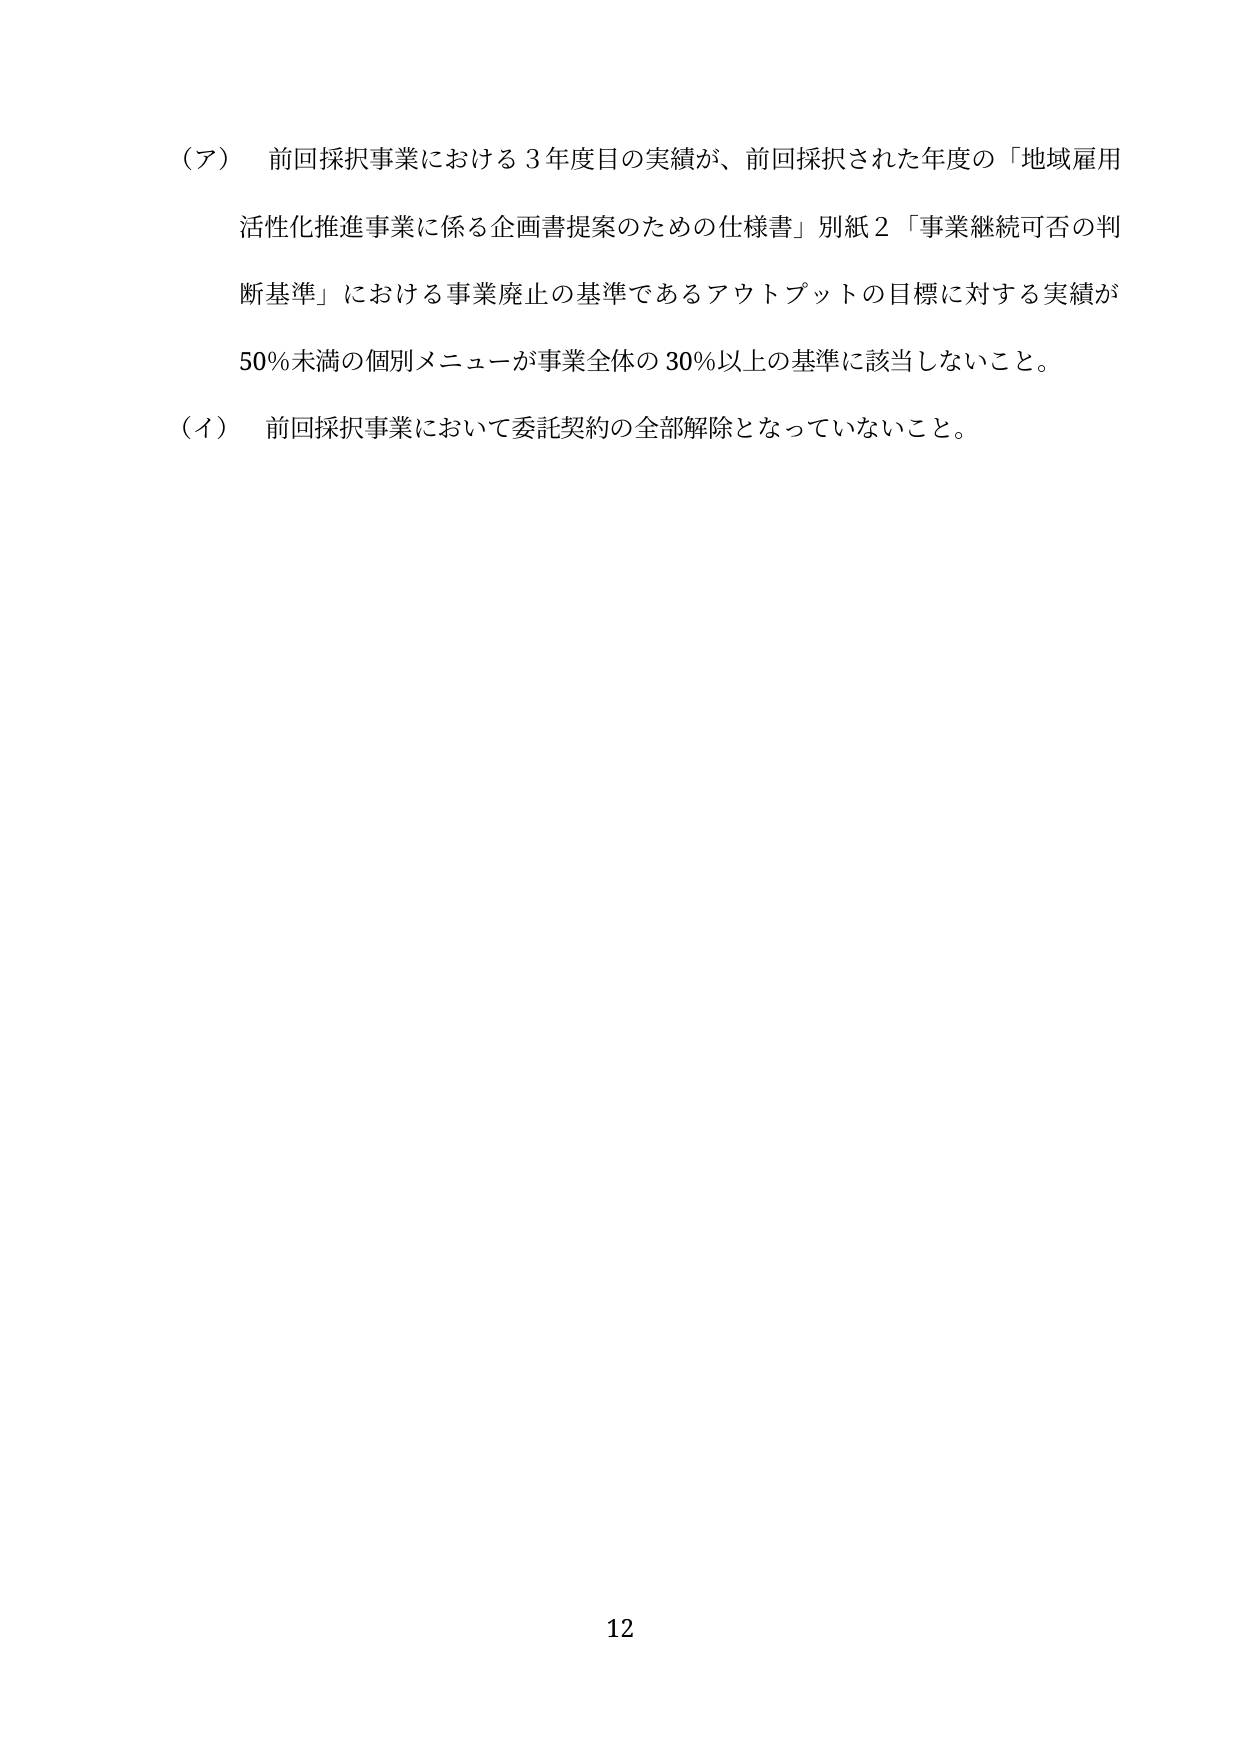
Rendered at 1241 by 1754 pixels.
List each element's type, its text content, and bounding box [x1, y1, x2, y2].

text （ア） 前回採択事業における３年度目の実績が、前回採択された年度の「地域雇用活性化推進事業に係る企画書提案のための仕様書」別紙２「事業継続可否の判断基準」における事業廃止の基準であるアウトプットの目標に対する実績が50％未満の個別メニューが事業全体の30％以上の基準に該当しないこと。 [118, 124, 1122, 393]
text （イ） 前回採択事業において委託契約の全部解除となっていないこと。 [118, 393, 1122, 461]
